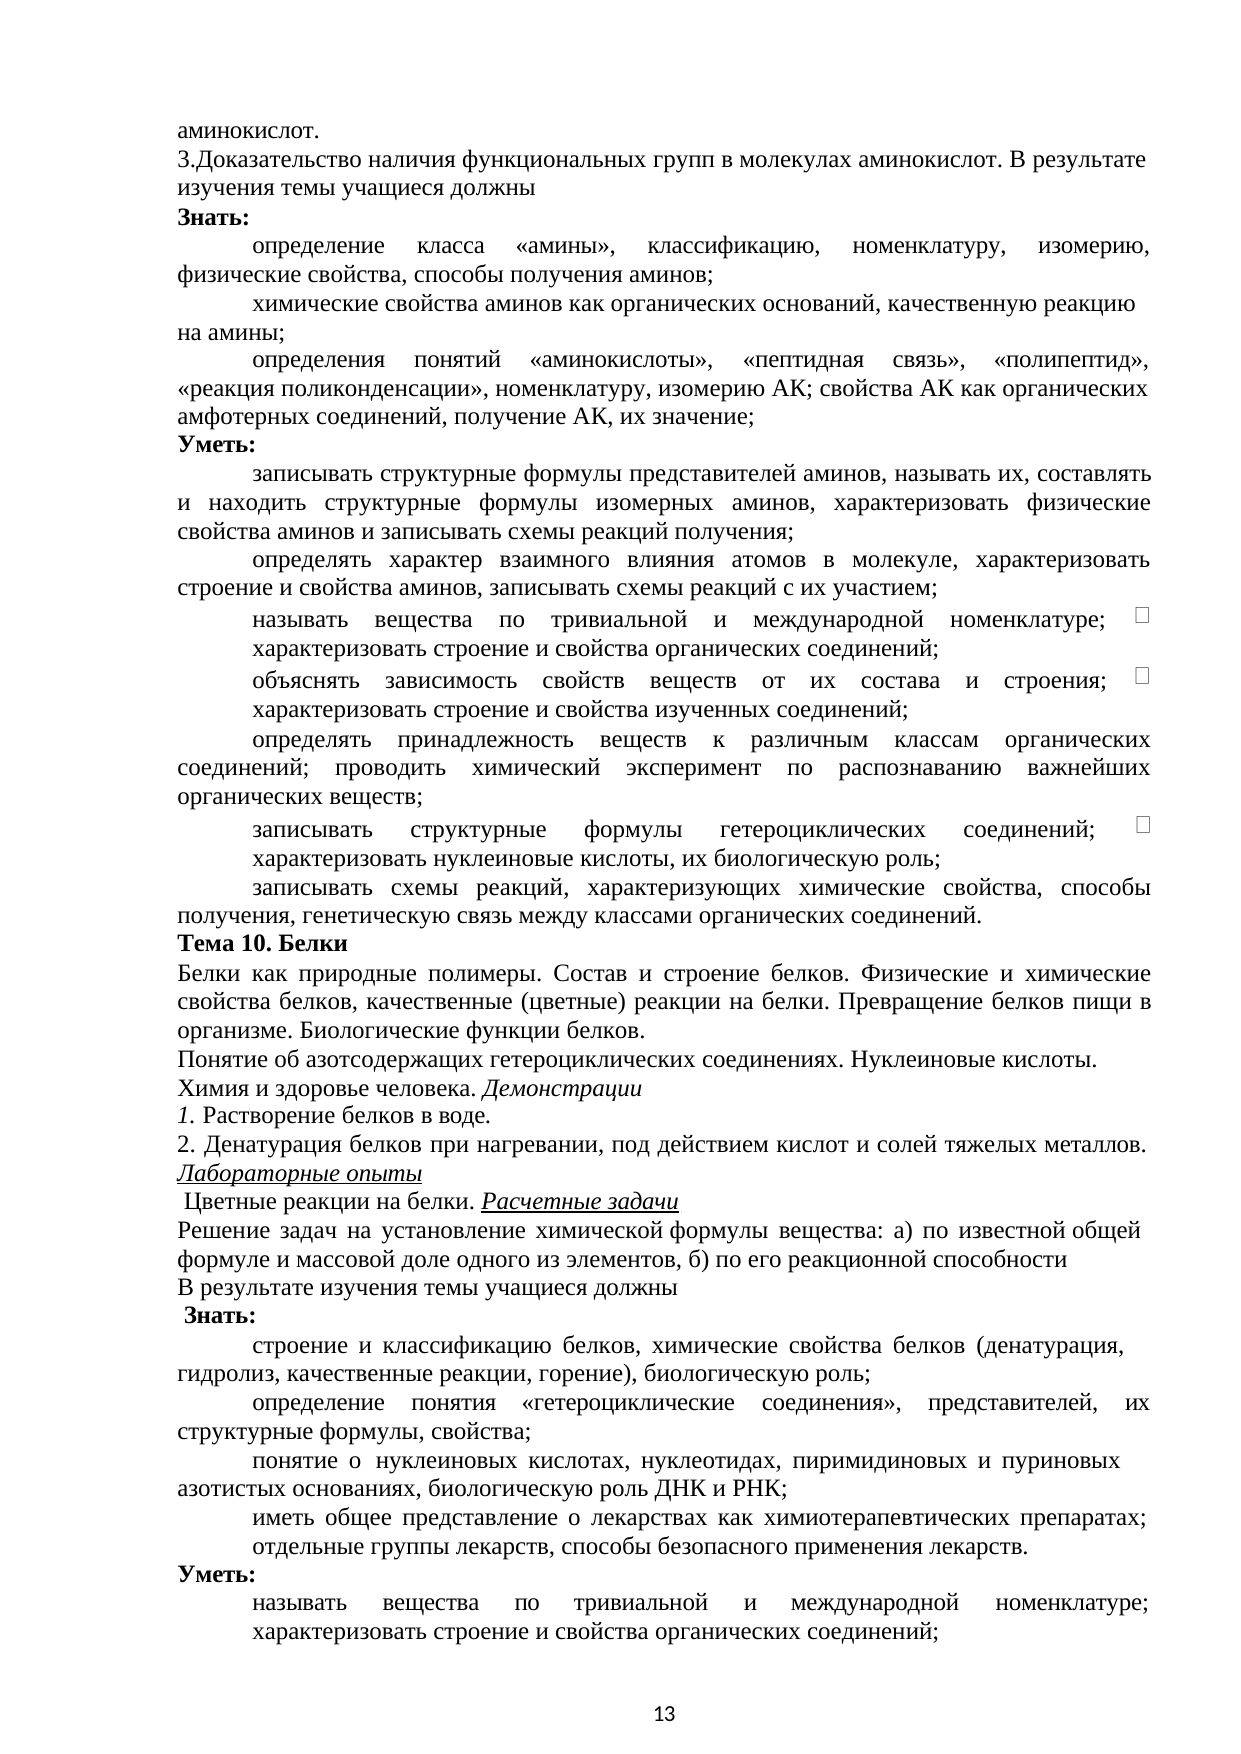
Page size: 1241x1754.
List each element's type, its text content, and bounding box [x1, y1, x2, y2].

text «реакция поликонденсации», номенклатуру, изомерию АК; свойства АК как органических амфотерных соединений, получение АК, их значение; [177, 374, 1240, 430]
text Белки как природные полимеры. Состав и строение белков. Физические и химические свойства белков, качественные (цветные) реакции на белки. Превращение белков пищи в организме. Биологические функции белков. [177, 958, 1152, 1044]
picture [1132, 601, 1172, 628]
text 3.Доказательство наличия функциональных групп в молекулах аминокислот. В результате изучения темы учащиеся должны [177, 144, 1240, 201]
text объяснять зависимость свойств веществ от их состава и строения; характеризовать строение и свойства изученных соединений; [252, 663, 1172, 723]
text химические свойства аминов как органических оснований, качественную реакцию на амины; [177, 288, 1152, 345]
text определения понятий «аминокислоты», «пептидная связь», «полипептид», [252, 345, 1240, 374]
subtitle Уметь: [177, 430, 1240, 458]
list Растворение белков в воде. [177, 1101, 1240, 1129]
text аминокислот. [177, 115, 1240, 144]
picture [1133, 810, 1172, 838]
list Денатурация белков при нагревании, под действием кислот и солей тяжелых металлов. [177, 1129, 1240, 1158]
text строение и классификацию белков, химические свойства белков (денатурация, гидролиз, качественные реакции, горение), биологическую роль; [177, 1330, 1152, 1387]
text определение понятия «гетероциклические соединения», представителей, их структурные формулы, свойства; [177, 1387, 1151, 1445]
text понятие о нуклеиновых кислотах, нуклеотидах, пиримидиновых и пуриновых азотистых основаниях, биологическую роль ДНК и РНК; [177, 1445, 1152, 1502]
text называть вещества по тривиальной и международной номенклатуре; характеризовать строение и свойства органических соединений; [252, 1588, 1151, 1644]
text иметь общее представление о лекарствах как химиотерапевтических препаратах; отдельные группы лекарств, способы безопасного применения лекарств. [252, 1502, 1240, 1560]
subtitle Знать: [177, 202, 1240, 230]
text записывать схемы реакций, характеризующих химические свойства, способы получения, генетическую связь между классами органических соединений. [177, 872, 1152, 929]
picture [1132, 662, 1172, 689]
text записывать структурные формулы представителей аминов, называть их, составлять и находить структурные формулы изомерных аминов, характеризовать физические свойства аминов и записывать схемы реакций получения; [177, 458, 1152, 545]
text Цветные реакции на белки. Расчетные задачи [183, 1187, 1240, 1216]
text называть вещества по тривиальной и международной номенклатуре; характеризовать строение и свойства органических соединений; [252, 602, 1172, 662]
subtitle Уметь: [177, 1560, 1240, 1588]
text определение класса «амины», классификацию, номенклатуру, изомерию, физические свойства, способы получения аминов; [177, 230, 1152, 288]
text Понятие об азотсодержащих гетероциклических соединениях. Нуклеиновые кислоты. Химия и здоровье человека. Демонстрации [177, 1044, 1152, 1101]
text Решение задач на установление химической формулы вещества: а) по известной общей формуле и массовой доле одного из элементов, б) по его реакционной способности [177, 1216, 1152, 1273]
text В результате изучения темы учащиеся должны [177, 1273, 1240, 1301]
text определять принадлежность веществ к различным классам органических соединений; проводить химический эксперимент по распознаванию важнейших органических веществ; [177, 724, 1151, 810]
subtitle Тема 10. Белки [177, 929, 1240, 958]
text записывать структурные формулы гетероциклических соединений; характеризовать нуклеиновые кислоты, их биологическую роль; [252, 810, 1171, 872]
text Лабораторные опыты [177, 1158, 1240, 1187]
subtitle Знать: [183, 1301, 1240, 1330]
text определять характер взаимного влияния атомов в молекуле, характеризовать строение и свойства аминов, записывать схемы реакций с их участием; [177, 545, 1151, 601]
